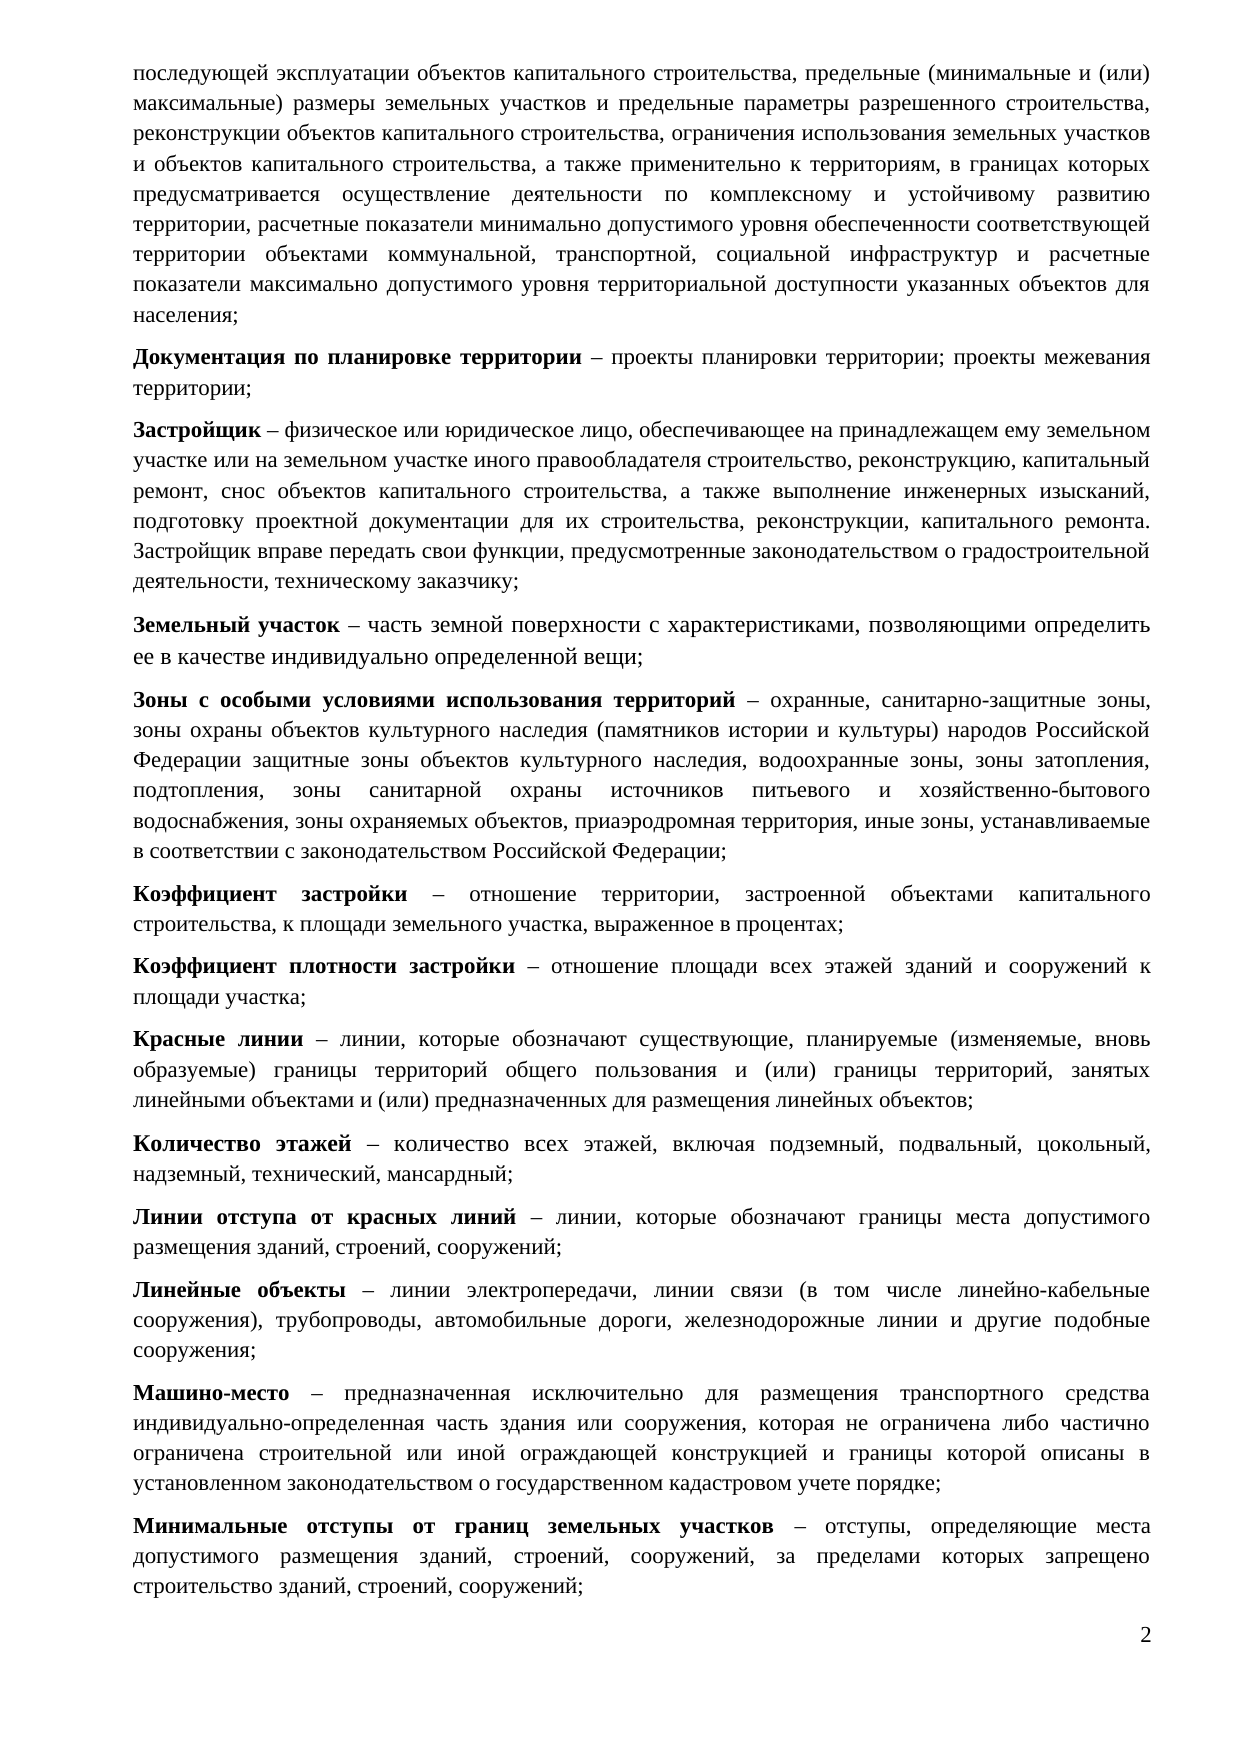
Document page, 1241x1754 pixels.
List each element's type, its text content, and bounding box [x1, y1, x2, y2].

text Красные линии – линии, которые обозначают существующие, планируемые (изменяемые, вновь образуемые) границы территорий общего пользования и (или) границы территорий, занятых линейными объектами и (или) предназначенных для размещения линейных объектов; [133, 1026, 1152, 1112]
text Линейные объекты – линии электропередачи, линии связи (в том числе линейно-кабельные сооружения), трубопроводы, автомобильные дороги, железнодорожные линии и другие подобные сооружения; [133, 1276, 1152, 1362]
text Коэффициент плотности застройки – отношение площади всех этажей зданий и сооружений к площади участка; [133, 953, 1152, 1009]
text Документация по планировке территории – проекты планировки территории; проекты межевания территории; [133, 343, 1152, 400]
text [133, 59, 1152, 327]
text Застройщик – физическое или юридическое лицо, обеспечивающее на принадлежащем ему земельном участке или на земельном участке иного правообладателя строительство, реконструкцию, капитальный ремонт, снос объектов капитального строительства, а также выполнение инженерных изысканий, подготовку проектной документации для их строительства, реконструкции, капитального ремонта. Застройщик вправе передать свои функции, предусмотренные законодательством о градостроительной деятельности, техническому заказчику; [133, 416, 1152, 594]
text Зоны с особыми условиями использования территорий – охранные, санитарно-защитные зоны, зоны охраны объектов культурного наследия (памятников истории и культуры) народов Российской Федерации защитные зоны объектов культурного наследия, водоохранные зоны, зоны затопления, подтопления, зоны санитарной охраны источников питьевого и хозяйственно-бытового водоснабжения, зоны охраняемых объектов, приаэродромная территория, иные зоны, устанавливаемые в соответствии с законодательством Российской Федерации; [133, 686, 1152, 863]
text Коэффициент застройки – отношение территории, застроенной объектами капитального строительства, к площади земельного участка, выраженное в процентах; [133, 880, 1152, 936]
text Количество этажей – количество всех этажей, включая подземный, подвальный, цокольный, надземный, технический, мансардный; [133, 1129, 1152, 1186]
text Земельный участок – часть земной поверхности с характеристиками, позволяющими определить ее в качестве индивидуально определенной вещи; [133, 610, 1152, 669]
text Минимальные отступы от границ земельных участков – отступы, определяющие места допустимого размещения зданий, строений, сооружений, за пределами которых запрещено строительство зданий, строений, сооружений; [133, 1512, 1152, 1599]
text Машино-место – предназначенная исключительно для размещения транспортного средства индивидуально-определенная часть здания или сооружения, которая не ограничена либо частично ограничена строительной или иной ограждающей конструкцией и границы которой описаны в установленном законодательством о государственном кадастровом учете порядке; [133, 1379, 1152, 1496]
text Линии отступа от красных линий – линии, которые обозначают границы места допустимого размещения зданий, строений, сооружений; [133, 1203, 1152, 1259]
